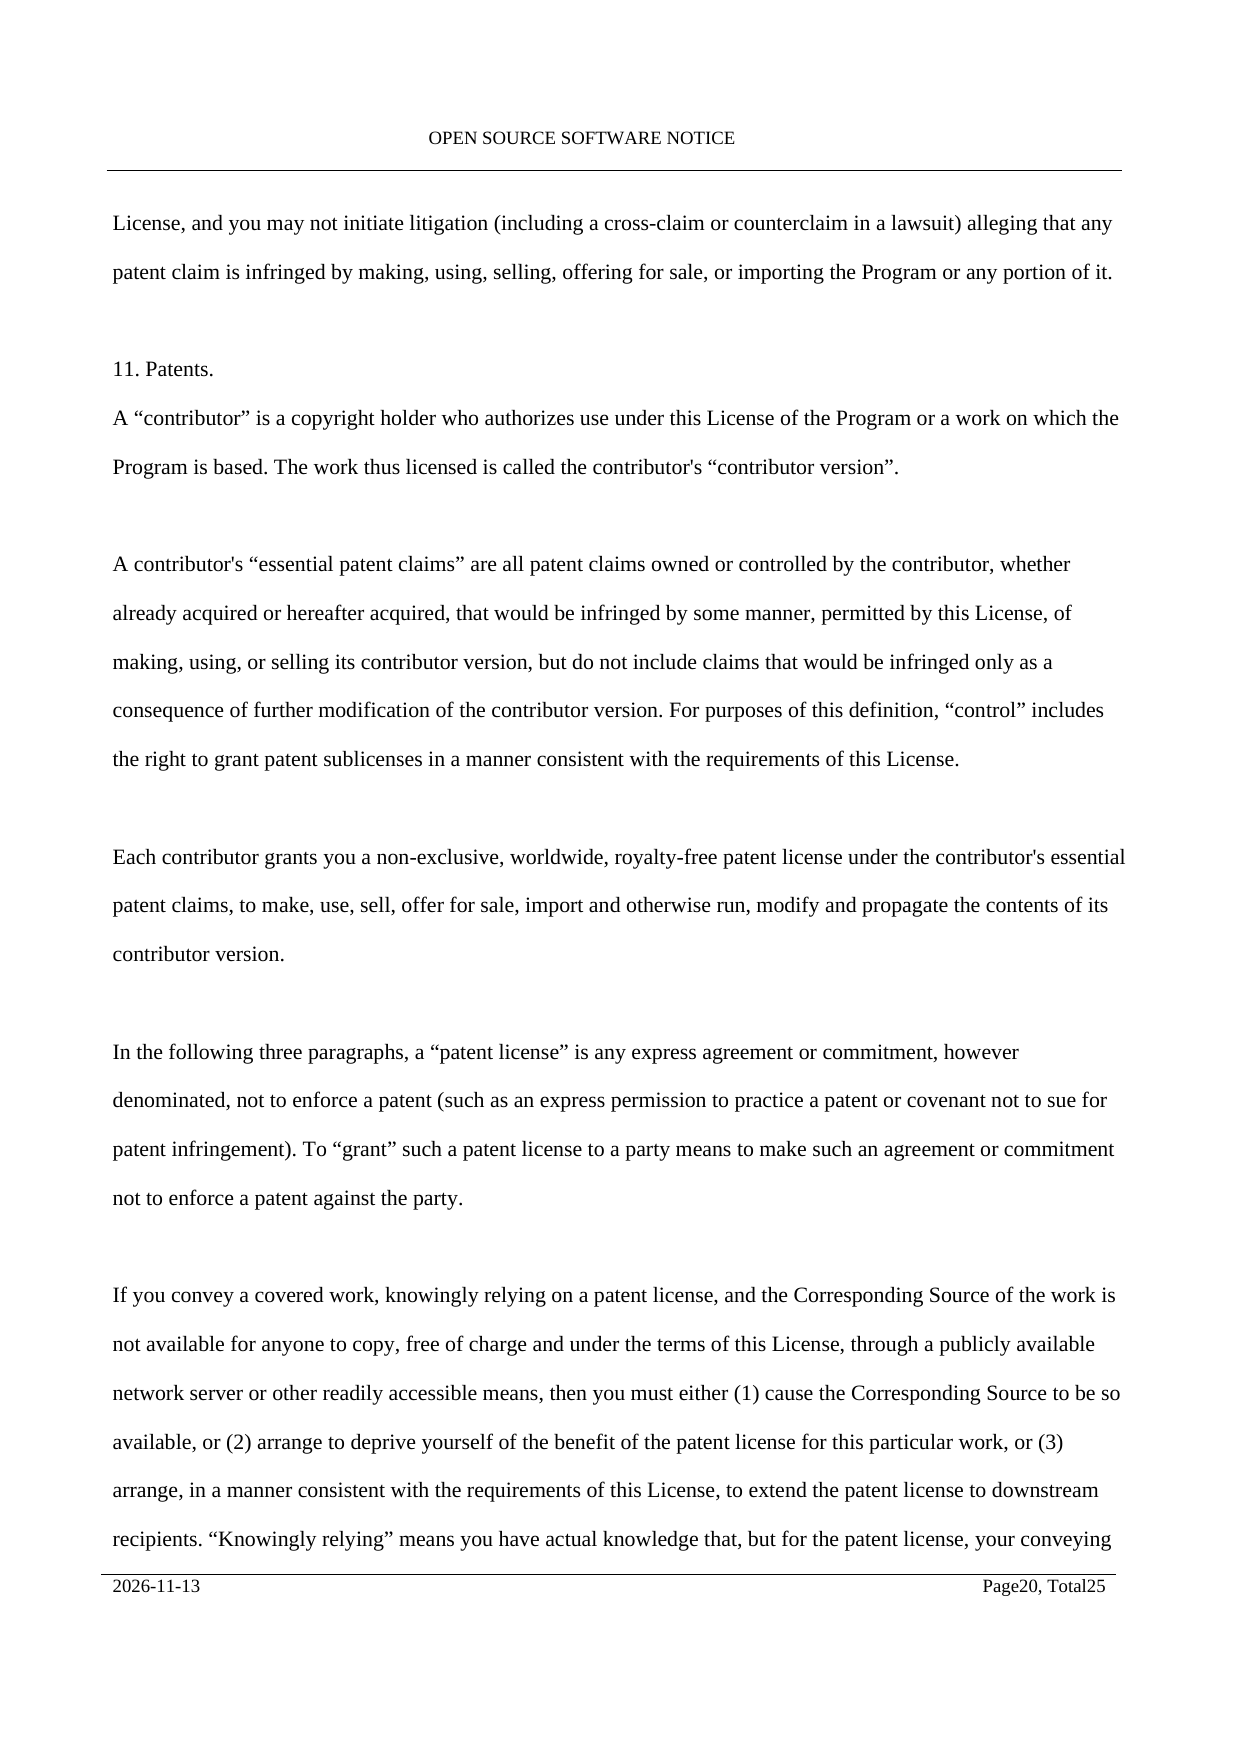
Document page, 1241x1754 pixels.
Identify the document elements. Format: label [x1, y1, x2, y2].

text [112, 206, 1128, 1555]
